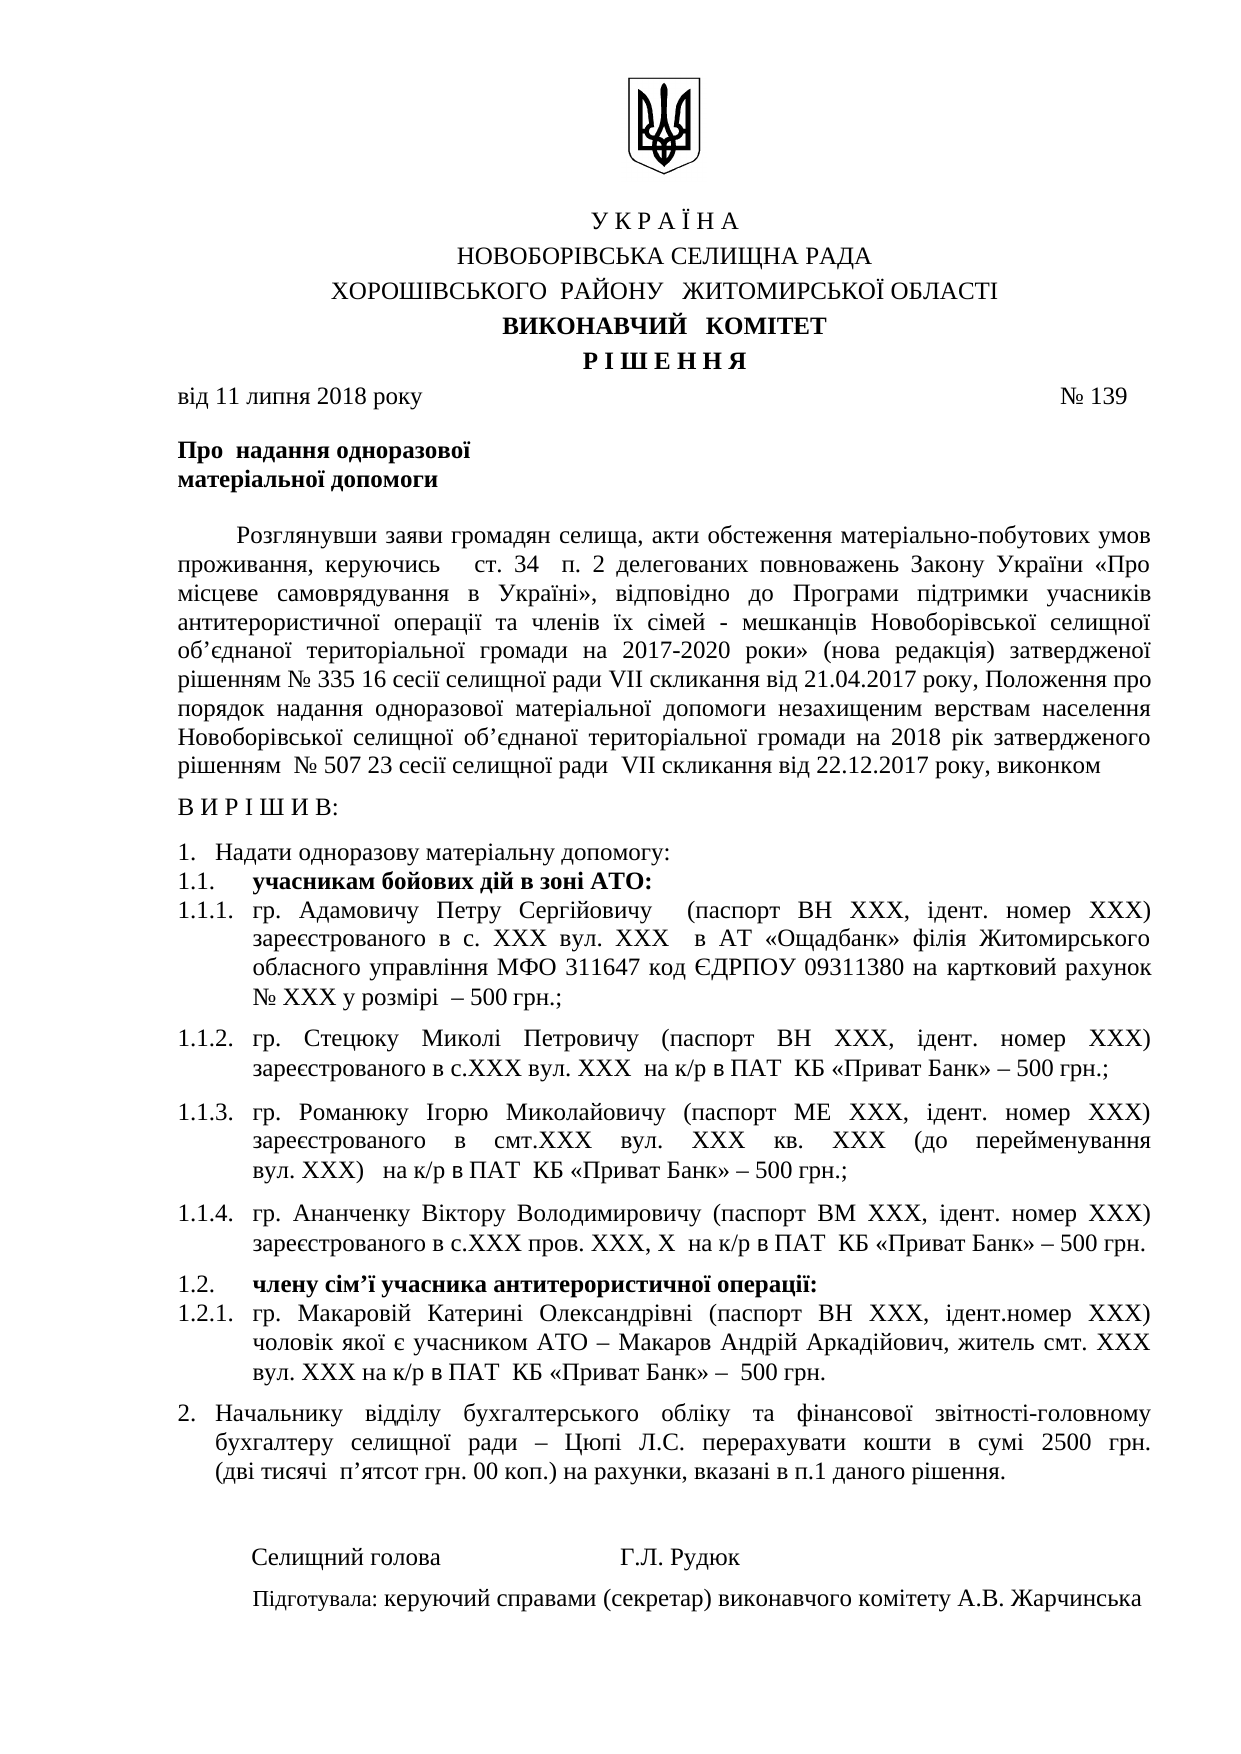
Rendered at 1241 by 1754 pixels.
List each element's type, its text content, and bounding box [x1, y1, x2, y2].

list гр. Романюку Ігорю Миколайовичу (паспорт МЕ ХХХ, ідент. номер ХХХ) зареєстрованого в смт.ХХХ вул. ХХХ кв. ХХХ (до перейменування вул. ХХХ) на к/р в ПАТ КБ «Приват Банк» – 500 грн.; [177, 1097, 1152, 1184]
text від 11 липня 2018 року № 139 [177, 381, 1152, 410]
text Підготувала: керуючий справами (секретар) виконавчого комітету А.В. Жарчинська [177, 1583, 1152, 1612]
list учасникам бойових дій в зоні АТО: [177, 866, 1152, 895]
text Розглянувши заяви громадян селища, акти обстеження матеріально-побутових умов проживання, керуючись ст. 34 п. 2 делегованих повноважень Закону України «Про місцеве самоврядування в Україні», відповідно до Програми підтримки учасників антитерористичної операції та членів їх сімей - мешканців Новоборівської селищної об’єднаної територіальної громади на 2017-2020 роки» (нова редакція) затвердженої рішенням № 335 16 сесії селищної ради VII скликання від 21.04.2017 року, Положення про порядок надання одноразової матеріальної допомоги незахищеним верствам населення Новоборівської селищної об’єднаної територіальної громади на 2018 рік затвердженого рішенням № 507 23 сесії селищної ради VII скликання від 22.12.2017 року, виконком [177, 521, 1152, 779]
picture [621, 75, 708, 182]
list члену сім’ї учасника антитерористичної операції: [177, 1269, 1152, 1298]
list гр. Адамовичу Петру Сергійовичу (паспорт ВН ХХХ, ідент. номер ХХХ) зареєстрованого в с. ХХХ вул. ХХХ в АТ «Ощадбанк» філія Житомирського обласного управління МФО 311647 код ЄДРПОУ 09311380 на картковий рахунок № ХХХ у розмірі – 500 грн.; [177, 895, 1152, 1012]
text Р І Ш Е Н Н Я [177, 346, 1152, 375]
list гр. Стецюку Миколі Петровичу (паспорт ВН ХХХ, ідент. номер ХХХ) зареєстрованого в с.ХХХ вул. ХХХ на к/р в ПАТ КБ «Приват Банк» – 500 грн.; [177, 1023, 1152, 1083]
text НОВОБОРІВСЬКА СЕЛИЩНА РАДА [177, 241, 1152, 270]
list Надати одноразову матеріальну допомогу: [177, 837, 1152, 866]
list гр. Макаровій Катерині Олександрівні (паспорт ВН ХХХ, ідент.номер ХХХ) чоловік якої є учасником АТО – Макаров Андрій Аркадійович, житель смт. ХХХ вул. ХХХ на к/р в ПАТ КБ «Приват Банк» – 500 грн. [177, 1298, 1152, 1386]
text Про надання одноразової [177, 435, 1152, 464]
text матеріальної допомоги [177, 464, 1152, 492]
list гр. Ананченку Віктору Володимировичу (паспорт ВМ ХХХ, ідент. номер ХХХ) зареєстрованого в с.ХХХ пров. ХХХ, Х на к/р в ПАТ КБ «Приват Банк» – 500 грн. [177, 1198, 1152, 1258]
text ХОРОШІВСЬКОГО РАЙОНУ ЖИТОМИРСЬКОЇ ОБЛАСТІ [177, 276, 1152, 305]
text Селищний голова Г.Л. Рудюк [177, 1542, 1152, 1571]
text У К Р А Ї Н А [177, 206, 1152, 235]
text В И Р І Ш И В: [177, 792, 1152, 821]
list Начальнику відділу бухгалтерського обліку та фінансової звітності-головному бухгалтеру селищної ради – Цюпі Л.С. перерахувати кошти в сумі 2500 грн. (дві тисячі п’ятсот грн. 00 коп.) на рахунки, вказані в п.1 даного рішення. [177, 1398, 1152, 1484]
text ВИКОНАВЧИЙ КОМІТЕТ [177, 311, 1152, 340]
